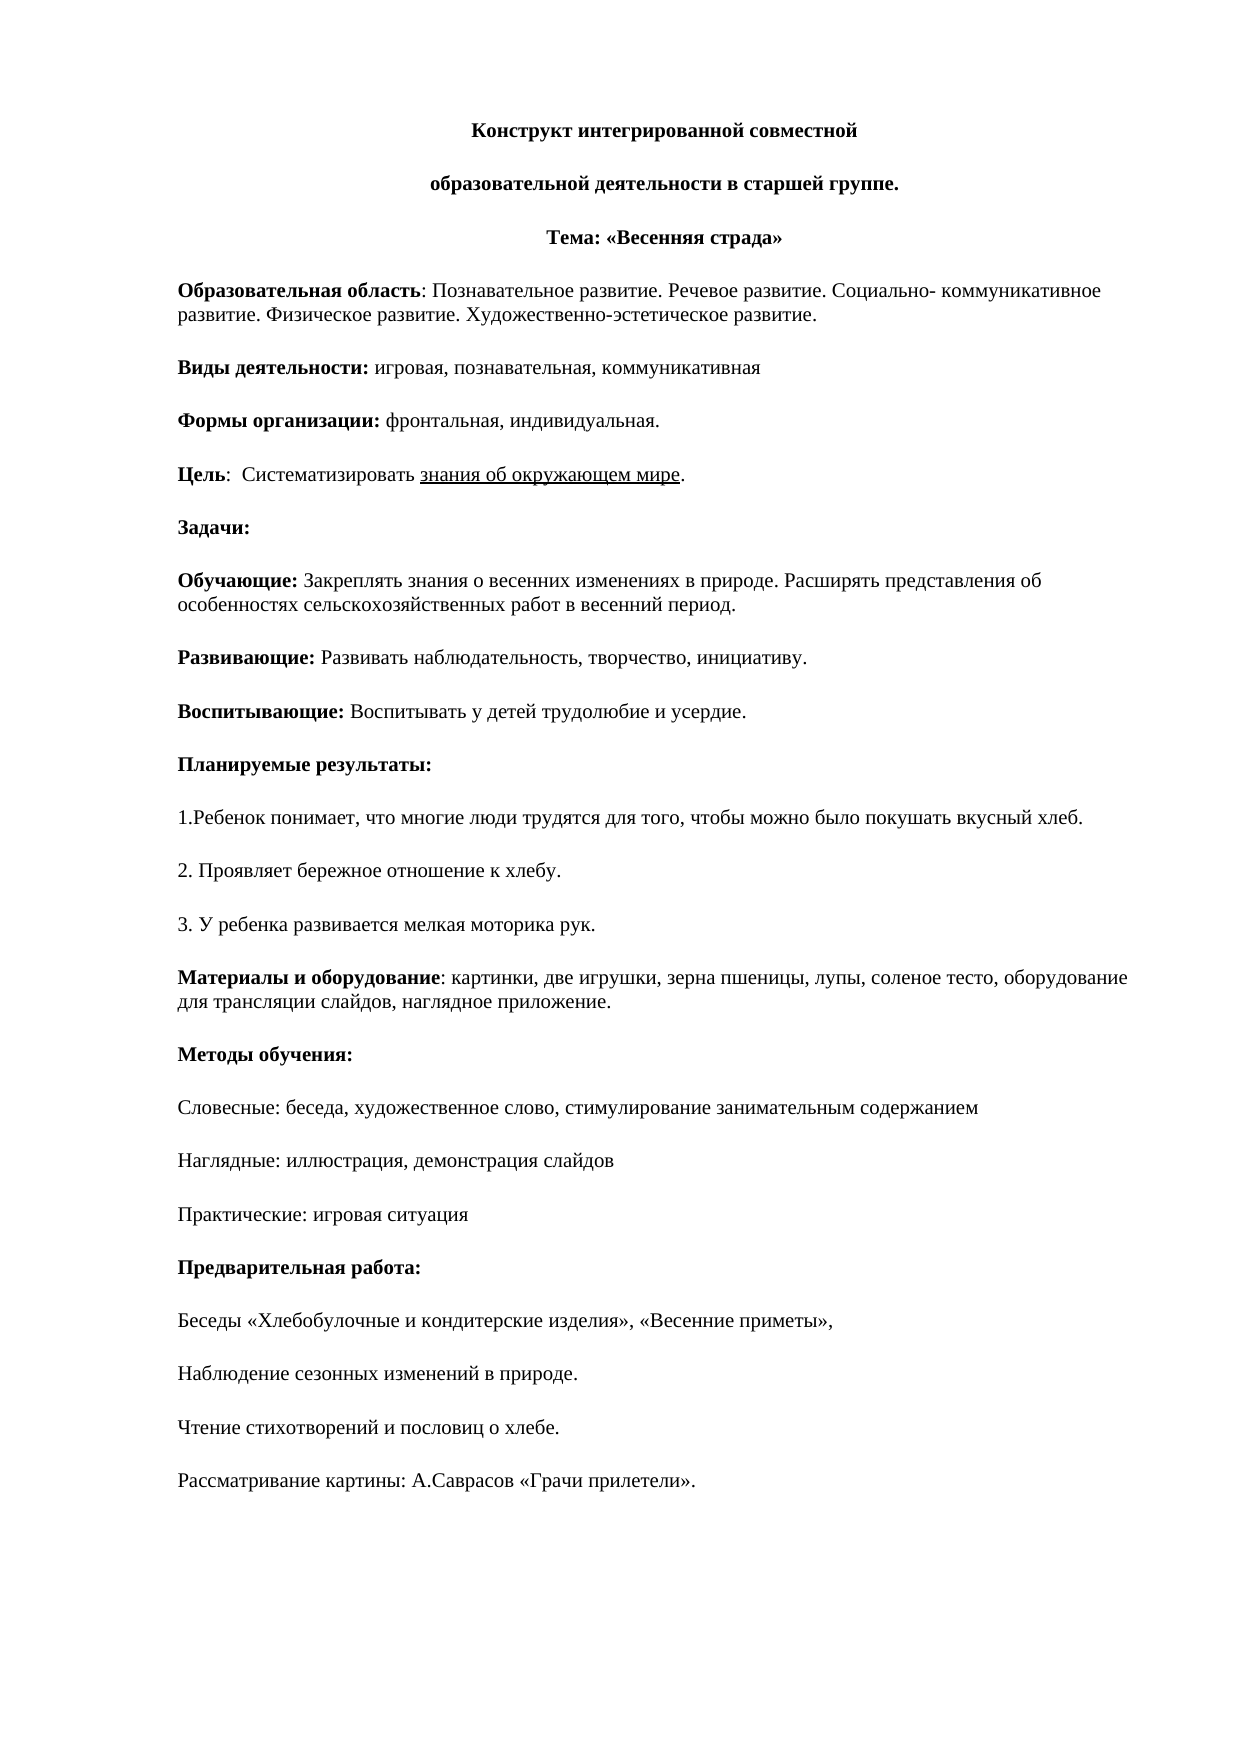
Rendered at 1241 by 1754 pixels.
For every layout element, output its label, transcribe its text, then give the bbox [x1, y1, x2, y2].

text Методы обучения: [177, 1042, 1152, 1066]
text Виды деятельности: игровая, познавательная, коммуникативная [177, 355, 1152, 379]
text Практические: игровая ситуация [177, 1202, 1152, 1226]
text Обучающие: Закреплять знания о весенних изменениях в природе. Расширять представления об особенностях сельскохозяйственных работ в весенний период. [177, 568, 1152, 616]
text Наглядные: иллюстрация, демонстрация слайдов [177, 1148, 1152, 1172]
text Материалы и оборудование: картинки, две игрушки, зерна пшеницы, лупы, соленое тесто, оборудование для трансляции слайдов, наглядное приложение. [177, 965, 1152, 1013]
text Задачи: [177, 515, 1152, 539]
text Образовательная область: Познавательное развитие. Речевое развитие. Социально- коммуникативное развитие. Физическое развитие. Художественно-эстетическое развитие. [177, 278, 1152, 326]
text Цель: Систематизировать знания об окружающем мире. [177, 462, 1152, 486]
text Формы организации: фронтальная, индивидуальная. [177, 408, 1152, 432]
text Конструкт интегрированной совместной [177, 118, 1152, 142]
text Планируемые результаты: [177, 752, 1152, 776]
text 2. Проявляет бережное отношение к хлебу. [177, 858, 1152, 882]
text образовательной деятельности в старшей группе. [177, 171, 1152, 195]
text Словесные: беседа, художественное слово, стимулирование занимательным содержанием [177, 1095, 1152, 1119]
text Наблюдение сезонных изменений в природе. [177, 1361, 1152, 1385]
text Рассматривание картины: А.Саврасов «Грачи прилетели». [177, 1468, 1152, 1492]
text Тема: «Весенняя страда» [177, 224, 1152, 249]
text 3. У ребенка развивается мелкая моторика рук. [177, 911, 1152, 936]
text Предварительная работа: [177, 1255, 1152, 1279]
text Развивающие: Развивать наблюдательность, творчество, инициативу. [177, 645, 1152, 669]
text Чтение стихотворений и пословиц о хлебе. [177, 1414, 1152, 1439]
text Воспитывающие: Воспитывать у детей трудолюбие и усердие. [177, 698, 1152, 723]
text Беседы «Хлебобулочные и кондитерские изделия», «Весенние приметы», [177, 1308, 1152, 1332]
text 1.Ребенок понимает, что многие люди трудятся для того, чтобы можно было покушать вкусный хлеб. [177, 805, 1152, 829]
